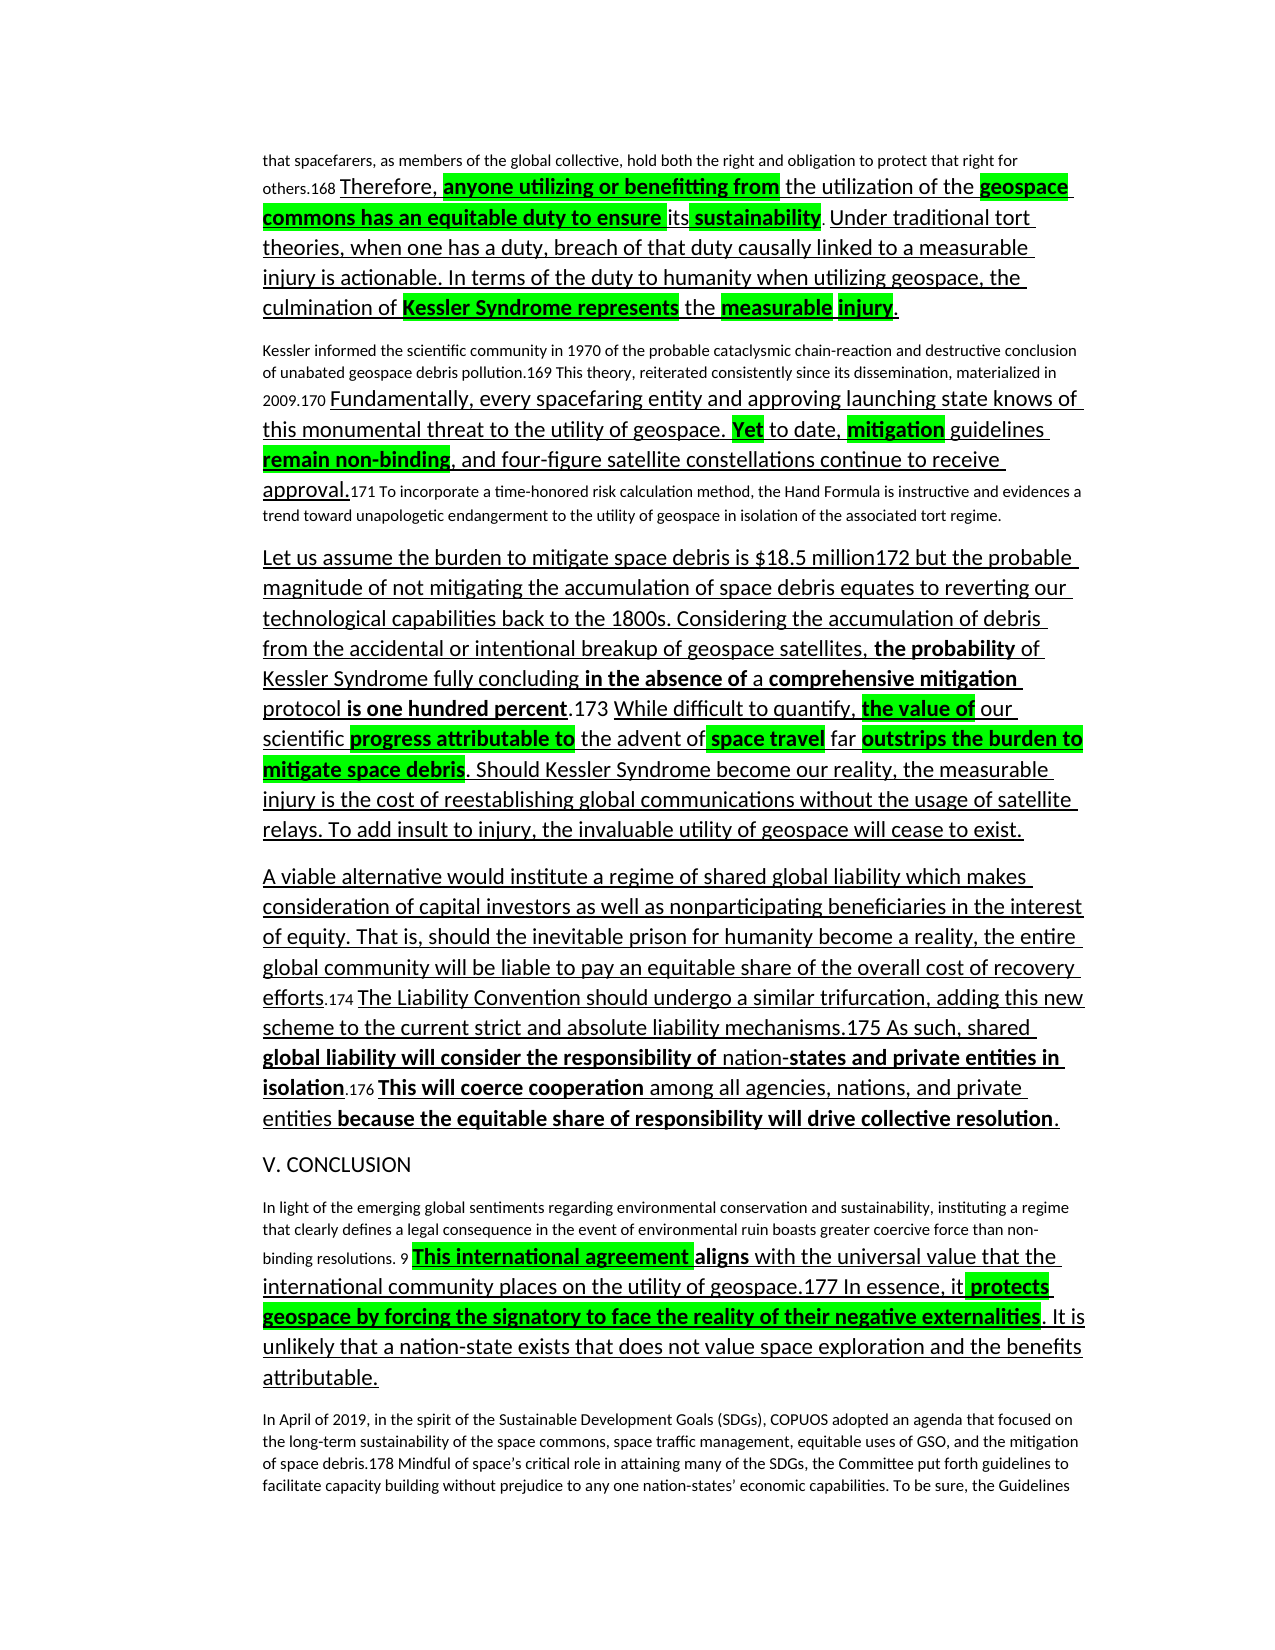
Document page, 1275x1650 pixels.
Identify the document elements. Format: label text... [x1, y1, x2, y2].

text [262, 150, 1087, 321]
text Let us assume the burden to mitigate space debris is $18.5 million172 but the probable magnitude of not mitigating the accumulation of space debris equates to reverting our technological capabilities back to the 1800s. Considering the accumulation of debris from the accidental or intentional breakup of geospace satellites, the probability of Kessler Syndrome fully concluding in the absence of a comprehensive mitigation protocol is one hundred percent.173 While difficult to quantify, the value of our scientific progress attributable to the advent of space travel far outstrips the burden to mitigate space debris. Should Kessler Syndrome become our reality, the measurable injury is the cost of reestablishing global communications without the usage of satellite relays. To add insult to injury, the invaluable utility of geospace will cease to exist. [262, 543, 1087, 843]
text A viable alternative would institute a regime of shared global liability which makes consideration of capital investors as well as nonparticipating beneficiaries in the interest of equity. That is, should the inevitable prison for humanity become a reality, the entire global community will be liable to pay an equitable share of the overall cost of recovery efforts.174 The Liability Convention should undergo a similar trifurcation, adding this new scheme to the current strict and absolute liability mechanisms.175 As such, shared global liability will consider the responsibility of nation-states and private entities in isolation.176 This will coerce cooperation among all agencies, nations, and private entities because the equitable share of responsibility will drive collective resolution. [262, 862, 1087, 1132]
text Kessler informed the scientific community in 1970 of the probable cataclysmic chain-reaction and destructive conclusion of unabated geospace debris pollution.169 This theory, reiterated consistently since its dissemination, materialized in 2009.170 Fundamentally, every spacefaring entity and approving launching state knows of this monumental threat to the utility of geospace. Yet to date, mitigation guidelines remain non-binding, and four-figure satellite constellations continue to receive approval.171 To incorporate a time-honored risk calculation method, the Hand Formula is instructive and evidences a trend toward unapologetic endangerment to the utility of geospace in isolation of the associated tort regime. [262, 340, 1087, 525]
text In light of the emerging global sentiments regarding environmental conservation and sustainability, instituting a regime that clearly defines a legal consequence in the event of environmental ruin boasts greater coercive force than non-binding resolutions. 9 This international agreement aligns with the universal value that the international community places on the utility of geospace.177 In essence, it protects geospace by forcing the signatory to face the reality of their negative externalities. It is unlikely that a nation-state exists that does not value space exploration and the benefits attributable. [262, 1197, 1087, 1391]
text V. CONCLUSION [262, 1151, 1087, 1179]
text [262, 1409, 1087, 1496]
